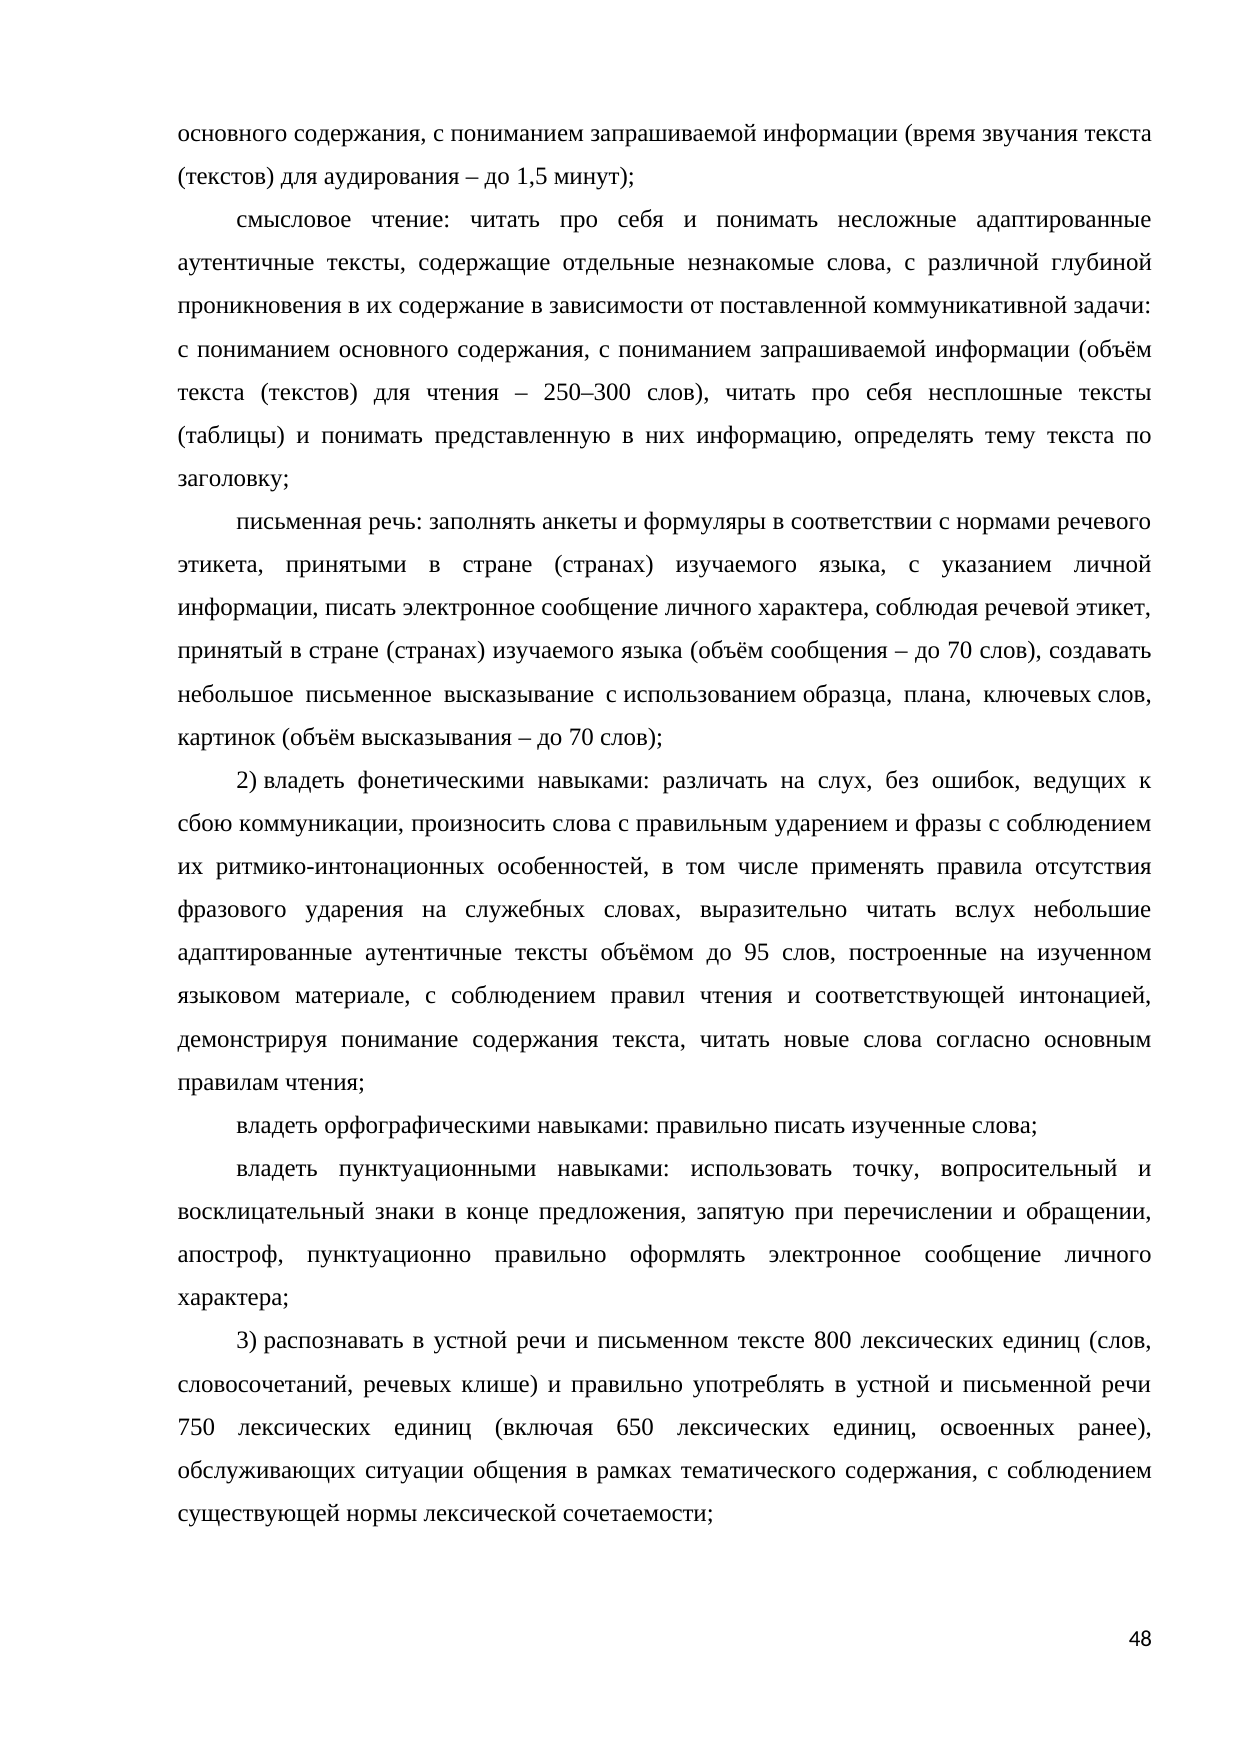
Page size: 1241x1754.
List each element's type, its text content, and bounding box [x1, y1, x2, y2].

text 2) владеть фонетическими навыками: различать на слух, без ошибок, ведущих к сбою коммуникации, произносить слова с правильным ударением и фразы с соблюдением их ритмико-интонационных особенностей, в том числе применять правила отсутствия фразового ударения на служебных словах, выразительно читать вслух небольшие адаптированные аутентичные тексты объёмом до 95 слов, построенные на изученном языковом материале, с соблюдением правил чтения и соответствующей интонацией, демонстрируя понимание содержания текста, читать новые слова согласно основным правилам чтения; [177, 765, 1152, 1096]
text владеть пунктуационными навыками: использовать точку, вопросительный и восклицательный знаки в конце предложения, запятую при перечислении и обращении, апостроф, пунктуационно правильно оформлять электронное сообщение личного характера; [177, 1153, 1152, 1311]
text письменная речь: заполнять анкеты и формуляры в соответствии с нормами речевого этикета, принятыми в стране (странах) изучаемого языка, с указанием личной информации, писать электронное сообщение личного характера, соблюдая речевой этикет, принятый в стране (странах) изучаемого языка (объём сообщения – до 70 слов), создавать небольшое письменное высказывание с использованием образца, плана, ключевых слов, картинок (объём высказывания – до 70 слов); [177, 506, 1152, 751]
text смысловое чтение: читать про себя и понимать несложные адаптированные аутентичные тексты, содержащие отдельные незнакомые слова, с различной глубиной проникновения в их содержание в зависимости от поставленной коммуникативной задачи: с пониманием основного содержания, с пониманием запрашиваемой информации (объём текста (текстов) для чтения – 250–300 слов), читать про себя несплошные тексты (таблицы) и понимать представленную в них информацию, определять тему текста по заголовку; [177, 204, 1152, 492]
text владеть орфографическими навыками: правильно писать изученные слова; [177, 1110, 1152, 1139]
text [177, 118, 1152, 190]
text 3) распознавать в устной речи и письменном тексте 800 лексических единиц (слов, словосочетаний, речевых клише) и правильно употреблять в устной и письменной речи 750 лексических единиц (включая 650 лексических единиц, освоенных ранее), обслуживающих ситуации общения в рамках тематического содержания, с соблюдением существующей нормы лексической сочетаемости; [177, 1326, 1152, 1527]
